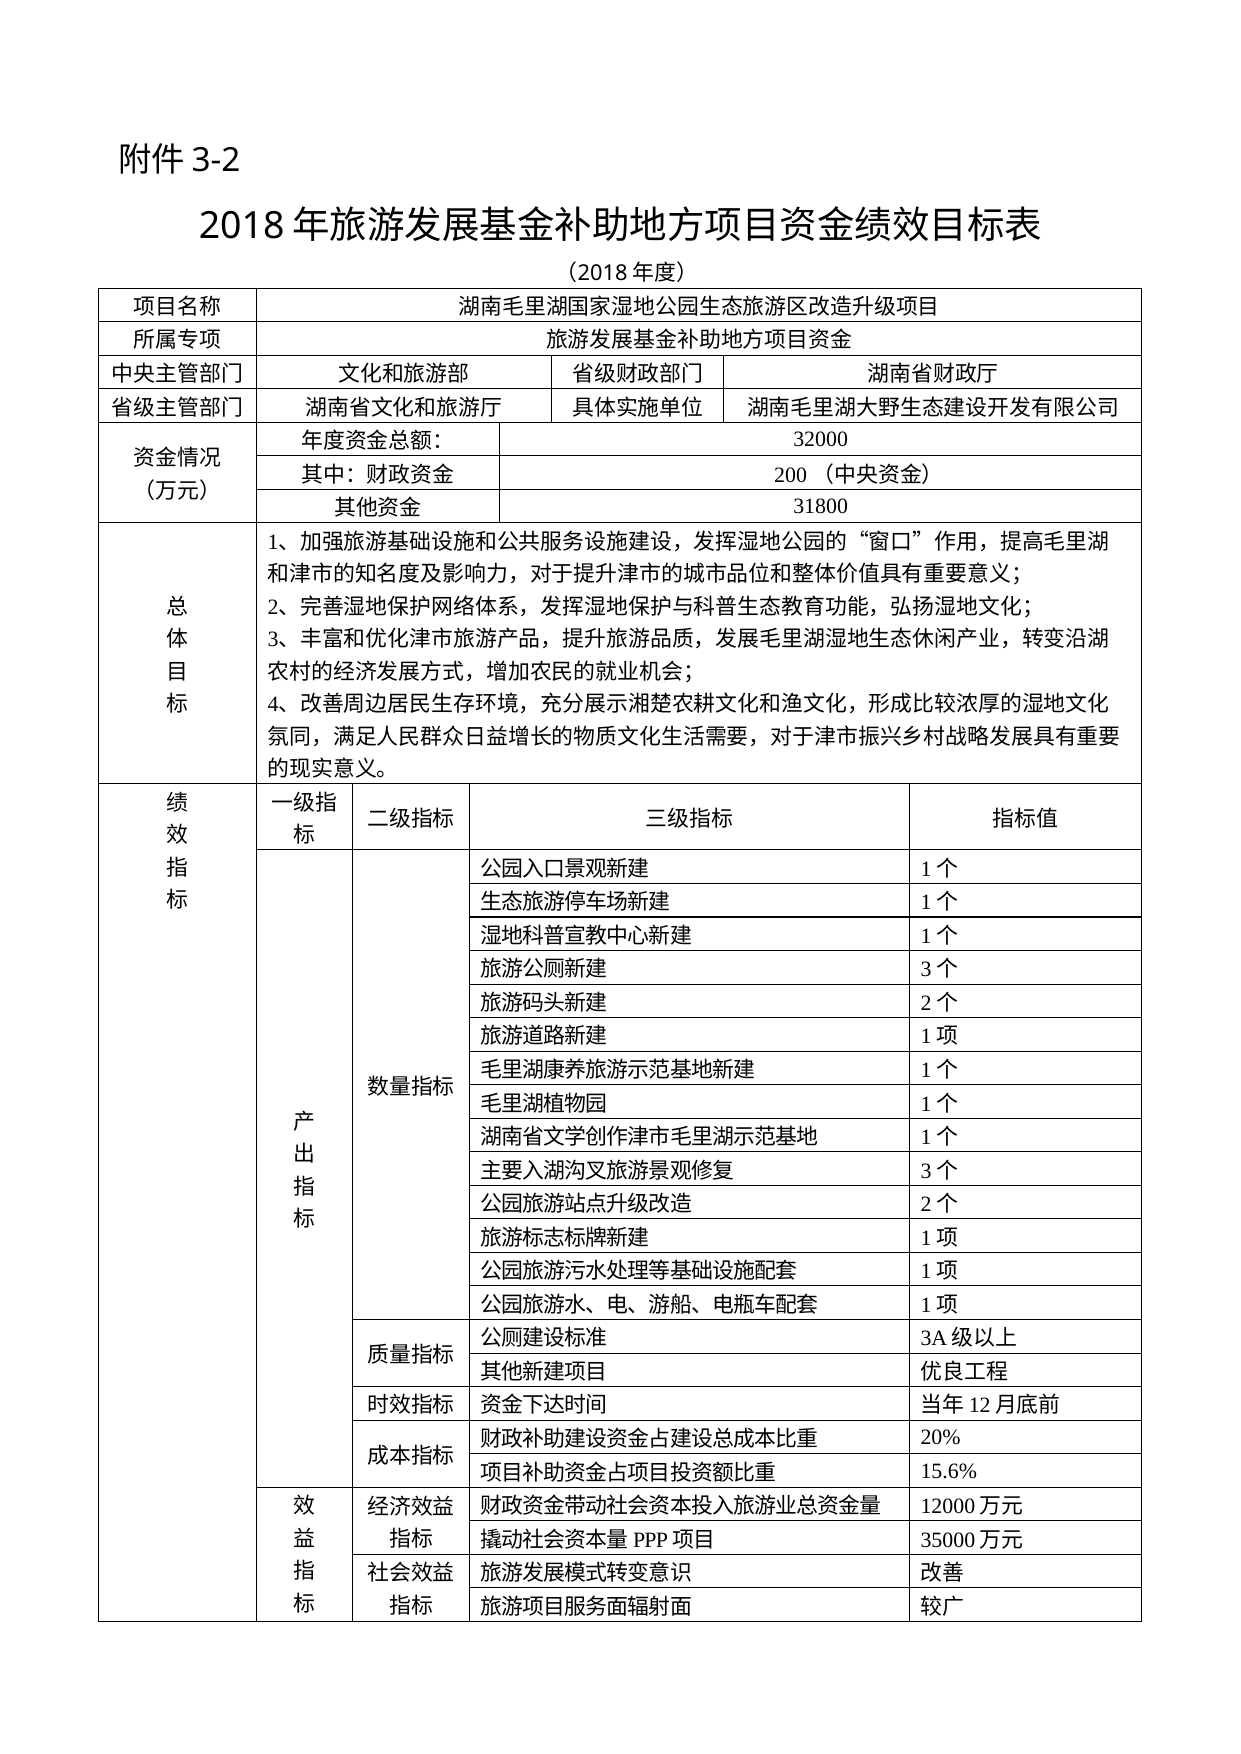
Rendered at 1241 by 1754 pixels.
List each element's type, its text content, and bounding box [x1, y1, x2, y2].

table_cell 经济效益 指标 [353, 1488, 469, 1554]
table_cell 文化和旅游部 [257, 356, 551, 388]
table_cell 旅游标志标牌新建 [470, 1219, 909, 1252]
table_cell 总 体 目 标 [99, 523, 256, 783]
table_cell 20% [910, 1421, 1141, 1453]
table_cell 3A级以上 [910, 1320, 1141, 1352]
table_cell 2个 [910, 1186, 1141, 1218]
table_cell 其他新建项目 [470, 1354, 909, 1386]
table_cell 毛里湖植物园 [470, 1085, 909, 1118]
table_cell 公园旅游站点升级改造 [470, 1186, 909, 1218]
table_cell 效 益 指 标 [257, 1488, 352, 1621]
table_cell 数量指标 [353, 850, 469, 1319]
table_header 项目名称 [99, 289, 256, 321]
table_cell 社会效益 指标 [353, 1555, 469, 1621]
table_cell 2个 [910, 985, 1141, 1017]
table_cell 1个 [910, 1119, 1141, 1151]
table_cell 32000 [500, 423, 1141, 455]
table_cell 三级指标 [470, 784, 909, 849]
table_cell 湖南省文化和旅游厅 [257, 389, 551, 422]
table_cell 31800 [500, 490, 1141, 522]
table_cell 当年12月底前 [910, 1387, 1141, 1419]
table_cell 财政资金带动社会资本投入旅游业总资金量 [470, 1488, 909, 1520]
table_cell 主要入湖沟叉旅游景观修复 [470, 1152, 909, 1185]
table_cell 生态旅游停车场新建 [470, 884, 909, 916]
table_cell 湖南省文学创作津市毛里湖示范基地 [470, 1119, 909, 1151]
text （2018年度） [118, 255, 1122, 287]
table_cell 撬动社会资本量PPP项目 [470, 1521, 909, 1554]
table_cell 1个 [910, 1085, 1141, 1118]
table_cell 成本指标 [353, 1421, 469, 1487]
table_cell 旅游项目服务面辐射面 [470, 1588, 909, 1621]
table_cell 省级主管部门 [99, 389, 256, 422]
table_cell 1项 [910, 1253, 1141, 1285]
table_cell 具体实施单位 [552, 389, 723, 422]
table_cell 旅游发展模式转变意识 [470, 1555, 909, 1587]
table_cell 资金情况 （万元） [99, 423, 256, 522]
table_cell 200 （中央资金） [500, 456, 1141, 489]
table_cell 绩 效 指 标 [99, 784, 256, 1621]
table_header 湖南毛里湖国家湿地公园生态旅游区改造升级项目 [257, 289, 1141, 321]
table_cell 公园入口景观新建 [470, 850, 909, 883]
table_cell 改善 [910, 1555, 1141, 1587]
table_cell 所属专项 [99, 322, 256, 354]
table_cell 湖南毛里湖大野生态建设开发有限公司 [724, 389, 1141, 422]
table_cell 年度资金总额： [257, 423, 499, 455]
table_cell 湖南省财政厅 [724, 356, 1141, 388]
table_cell 12000万元 [910, 1488, 1141, 1520]
table_cell 3个 [910, 1152, 1141, 1185]
table_cell 省级财政部门 [552, 356, 723, 388]
table_cell 中央主管部门 [99, 356, 256, 388]
text 2018年旅游发展基金补助地方项目资金绩效目标表 [118, 190, 1122, 255]
table_cell 35000万元 [910, 1521, 1141, 1554]
text 附件3-2 [118, 125, 1122, 190]
table_cell 旅游码头新建 [470, 985, 909, 1017]
table_cell 旅游公厕新建 [470, 951, 909, 983]
table_cell 1、加强旅游基础设施和公共服务设施建设，发挥湿地公园的“窗口”作用，提高毛里湖和津市的知名度及影响力，对于提升津市的城市品位和整体价值具有重要意义； 2、完善湿地保护网络体系，发挥湿地保护与科普生态教育功能，弘扬湿地文化； 3、丰富和优化津市旅游产品，提升旅游品质，发展毛里湖湿地生态休闲产业，转变沿湖农村的经济发展方式，增加农民的就业机会； 4、改善周边居民生存环境，充分展示湘楚农耕文化和渔文化，形成比较浓厚的湿地文化氛同，满足人民群众日益增长的物质文化生活需要，对于津市振兴乡村战略发展具有重要的现实意义。 [257, 523, 1141, 783]
table_cell 质量指标 [353, 1320, 469, 1386]
table_cell 项目补助资金占项目投资额比重 [470, 1454, 909, 1487]
table_cell 一级指标 [257, 784, 352, 849]
table_cell 旅游道路新建 [470, 1018, 909, 1051]
table_cell 1项 [910, 1286, 1141, 1319]
table_cell 1个 [910, 850, 1141, 883]
table_cell 时效指标 [353, 1387, 469, 1419]
table_cell 3个 [910, 951, 1141, 983]
table_cell 1个 [910, 884, 1141, 916]
table_cell 公园旅游水、电、游船、电瓶车配套 [470, 1286, 909, 1319]
table_cell 较广 [910, 1588, 1141, 1621]
table_cell 二级指标 [353, 784, 469, 849]
table_cell 1个 [910, 1052, 1141, 1084]
table_cell 毛里湖康养旅游示范基地新建 [470, 1052, 909, 1084]
table_cell 产 出 指 标 [257, 850, 352, 1487]
table_cell 公园旅游污水处理等基础设施配套 [470, 1253, 909, 1285]
table_cell 其他资金 [257, 490, 499, 522]
table_cell 1项 [910, 1219, 1141, 1252]
table_cell 旅游发展基金补助地方项目资金 [257, 322, 1141, 354]
table_cell 优良工程 [910, 1354, 1141, 1386]
table_cell 1项 [910, 1018, 1141, 1051]
table_cell 15.6% [910, 1454, 1141, 1487]
table_cell 其中：财政资金 [257, 456, 499, 489]
table_cell 1个 [910, 918, 1141, 950]
table_cell 指标值 [910, 784, 1141, 849]
table_cell 公厕建设标准 [470, 1320, 909, 1352]
table_cell 湿地科普宣教中心新建 [470, 918, 909, 950]
table_cell 资金下达时间 [470, 1387, 909, 1419]
table_cell 财政补助建设资金占建设总成本比重 [470, 1421, 909, 1453]
